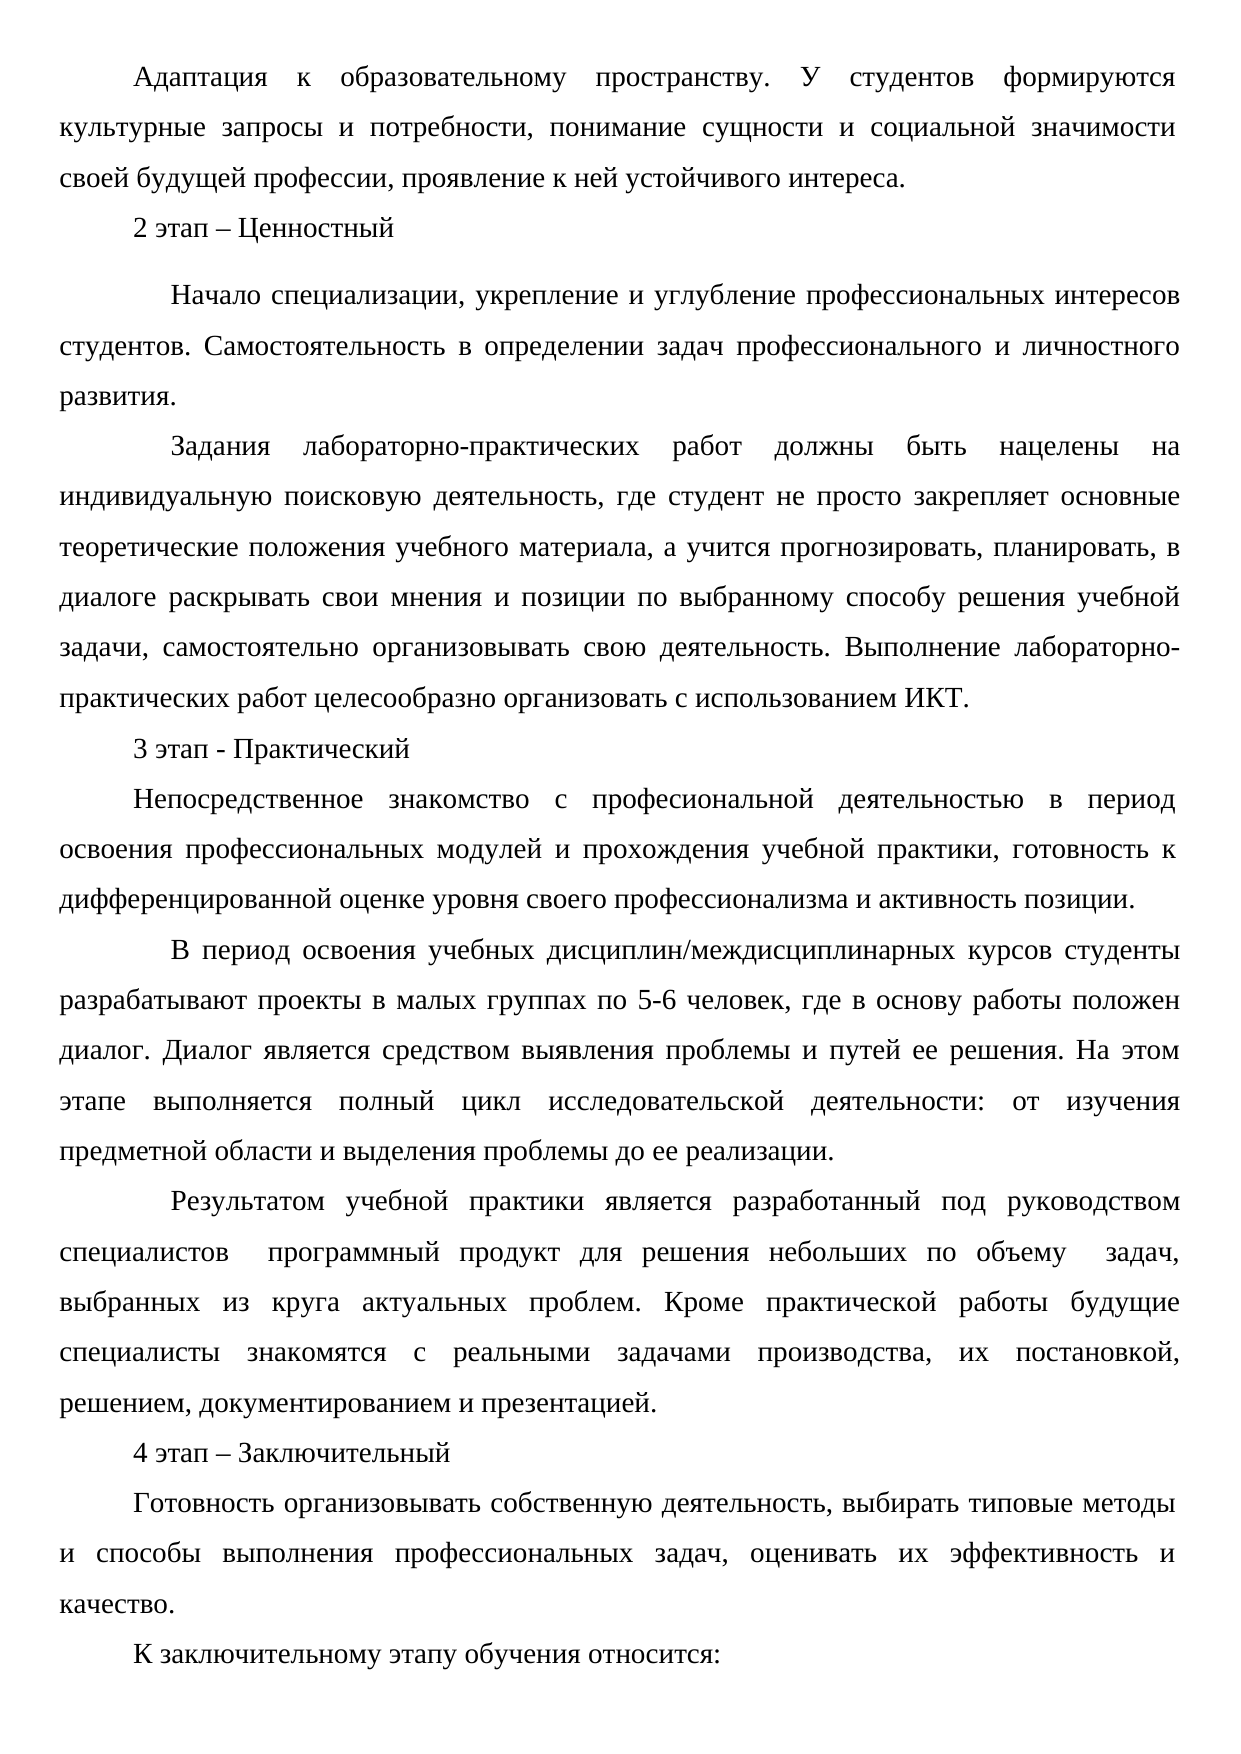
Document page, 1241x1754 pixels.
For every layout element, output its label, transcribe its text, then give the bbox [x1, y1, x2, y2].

text Непосредственное знакомство с професиональной деятельностью в период освоения профессиональных модулей и прохождения учебной практики, готовность к дифференцированной оценке уровня своего профессионализма и активность позиции. [59, 781, 1176, 915]
text К заключительному этапу обучения относится: [59, 1636, 1176, 1670]
text 2 этап – Ценностный [59, 210, 1176, 243]
text Начало специализации, укрепление и углубление профессиональных интересов студентов. Самостоятельность в определении задач профессионального и личностного развития. [59, 277, 1181, 411]
text Задания лабораторно-практических работ должны быть нацелены на индивидуальную поисковую деятельность, где студент не просто закрепляет основные теоретические положения учебного материала, а учится прогнозировать, планировать, в диалоге раскрывать свои мнения и позиции по выбранному способу решения учебной задачи, самостоятельно организовывать свою деятельность. Выполнение лабораторно-практических работ целесообразно организовать с использованием ИКТ. [59, 428, 1181, 713]
text Результатом учебной практики является разработанный под руководством специалистов программный продукт для решения небольших по объему задач, выбранных из круга актуальных проблем. Кроме практической работы будущие специалисты знакомятся с реальными задачами производства, их постановкой, решением, документированием и презентацией. [59, 1183, 1181, 1418]
text 4 этап – Заключительный [59, 1435, 1176, 1468]
text Готовность организовывать собственную деятельность, выбирать типовые методы и способы выполнения профессиональных задач, оценивать их эффективность и качество. [59, 1485, 1176, 1619]
text 3 этап - Практический [59, 731, 1183, 764]
text В период освоения учебных дисциплин/междисциплинарных курсов студенты разрабатывают проекты в малых группах по 5-6 человек, где в основу работы положен диалог. Диалог является средством выявления проблемы и путей ее решения. На этом этапе выполняется полный цикл исследовательской деятельности: от изучения предметной области и выделения проблемы до ее реализации. [59, 932, 1181, 1167]
text Адаптация к образовательному пространству. У студентов формируются культурные запросы и потребности, понимание сущности и социальной значимости своей будущей профессии, проявление к ней устойчивого интереса. [59, 59, 1176, 193]
